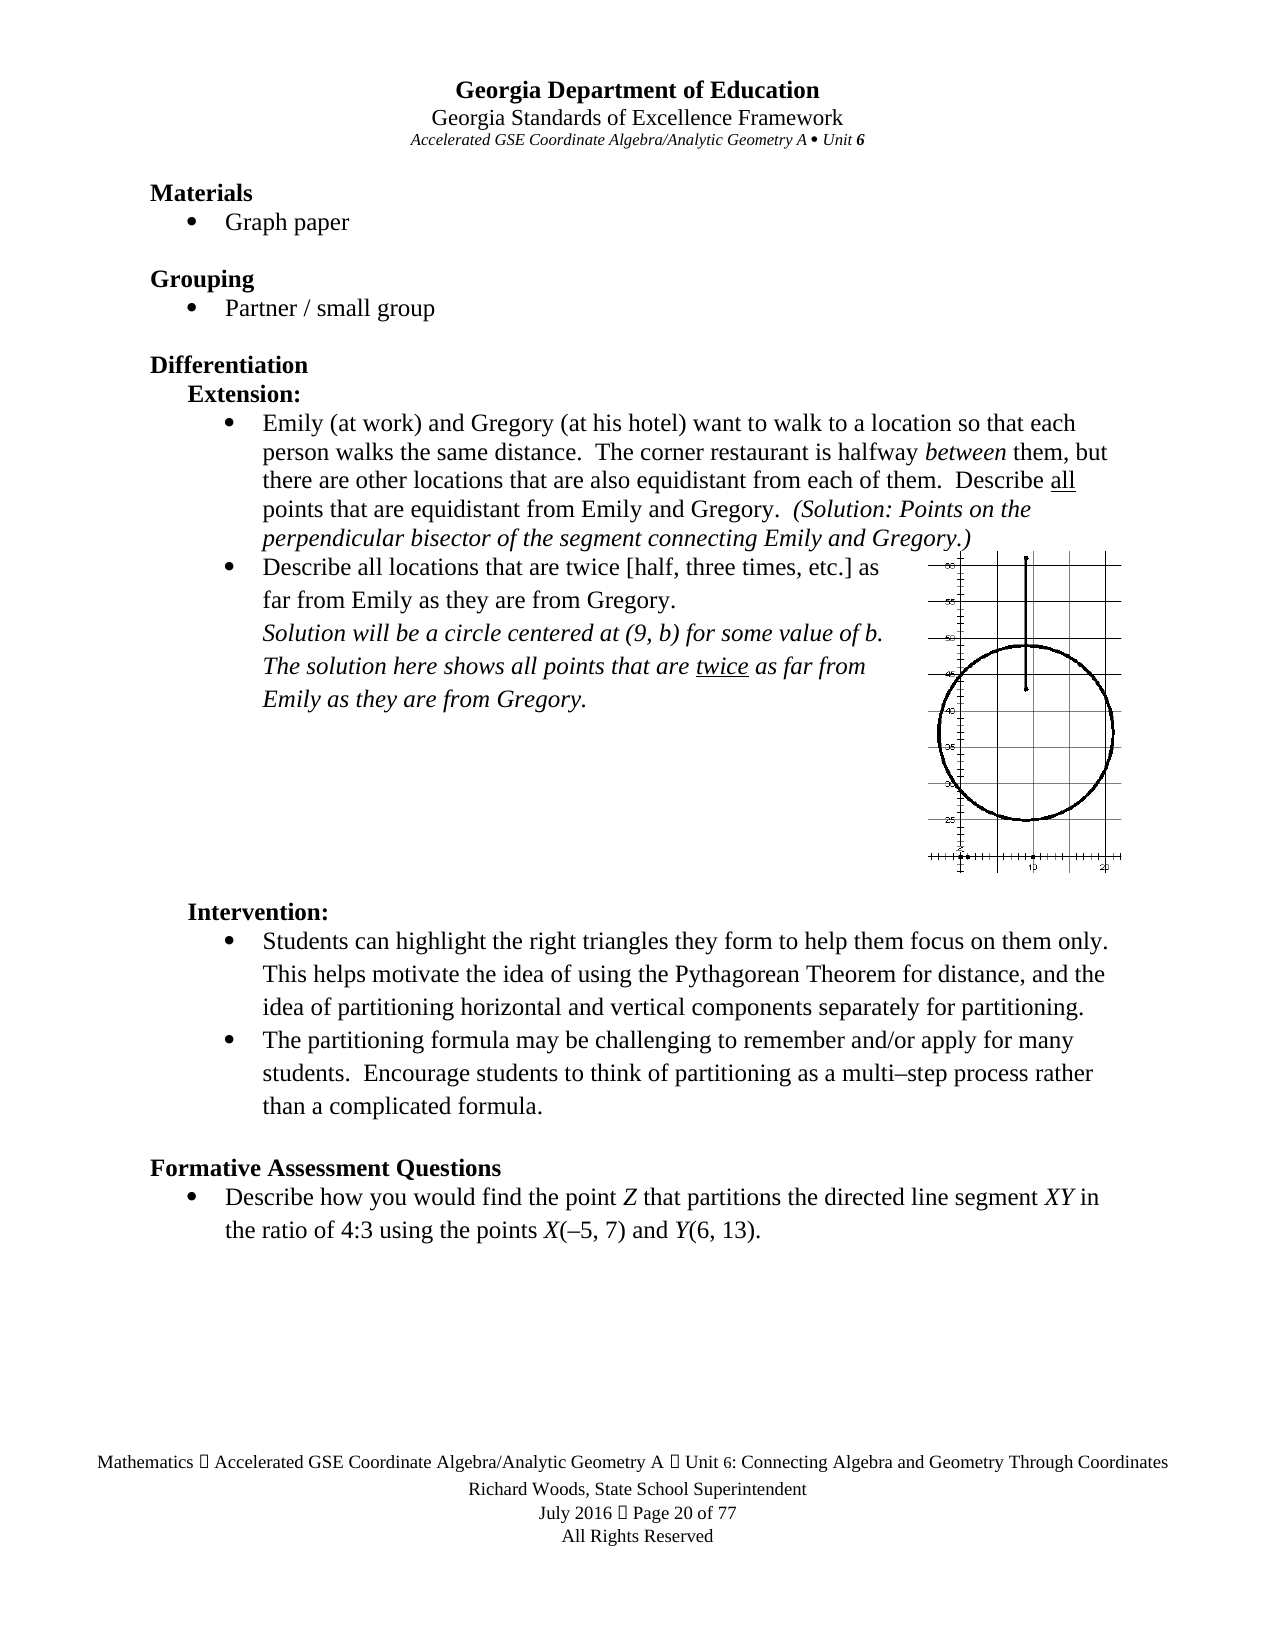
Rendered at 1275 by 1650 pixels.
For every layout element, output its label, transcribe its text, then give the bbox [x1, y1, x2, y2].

list Students can highlight the right triangles they form to help them focus on them only. This helps motivate the idea of using the Pythagorean Theorem for distance, and the idea of partitioning horizontal and vertical components separately for partitioning. [225, 926, 1125, 1021]
text Intervention: [150, 897, 1125, 926]
table_header [917, 552, 1136, 897]
text Formative Assessment Questions [150, 1153, 1125, 1182]
list Describe how you would find the point Z that partitions the directed line segment XY in the ratio of 4:3 using the points X(–5, 7) and Y(6, 13). [187, 1182, 1125, 1243]
text Grouping [150, 264, 1125, 293]
list Partner / small group [187, 293, 1125, 322]
picture [928, 551, 1122, 873]
text Differentiation [150, 351, 1125, 379]
text Extension: [150, 379, 1125, 408]
text Materials [150, 178, 1125, 207]
list The partitioning formula may be challenging to remember and/or apply for many students. Encourage students to think of partitioning as a multi–step process rather than a complicated formula. [225, 1025, 1125, 1120]
list Graph paper [187, 207, 1125, 236]
list Emily (at work) and Gregory (at his hotel) want to walk to a location so that each person walks the same distance. The corner restaurant is halfway between them, but there are other locations that are also equidistant from each of them. Describe all points that are equidistant from Emily and Gregory. (Solution: Points on the perpendicular bisector of the segment connecting Emily and Gregory.) [225, 408, 1125, 552]
table_header Describe all locations that are twice [half, three times, etc.] as far from Emily as they are from Gregory. Solution will be a circle centered at (9, b) for some value of b. The solution here shows all points that are twice as far from Emily as they are from Gregory. [139, 552, 917, 897]
